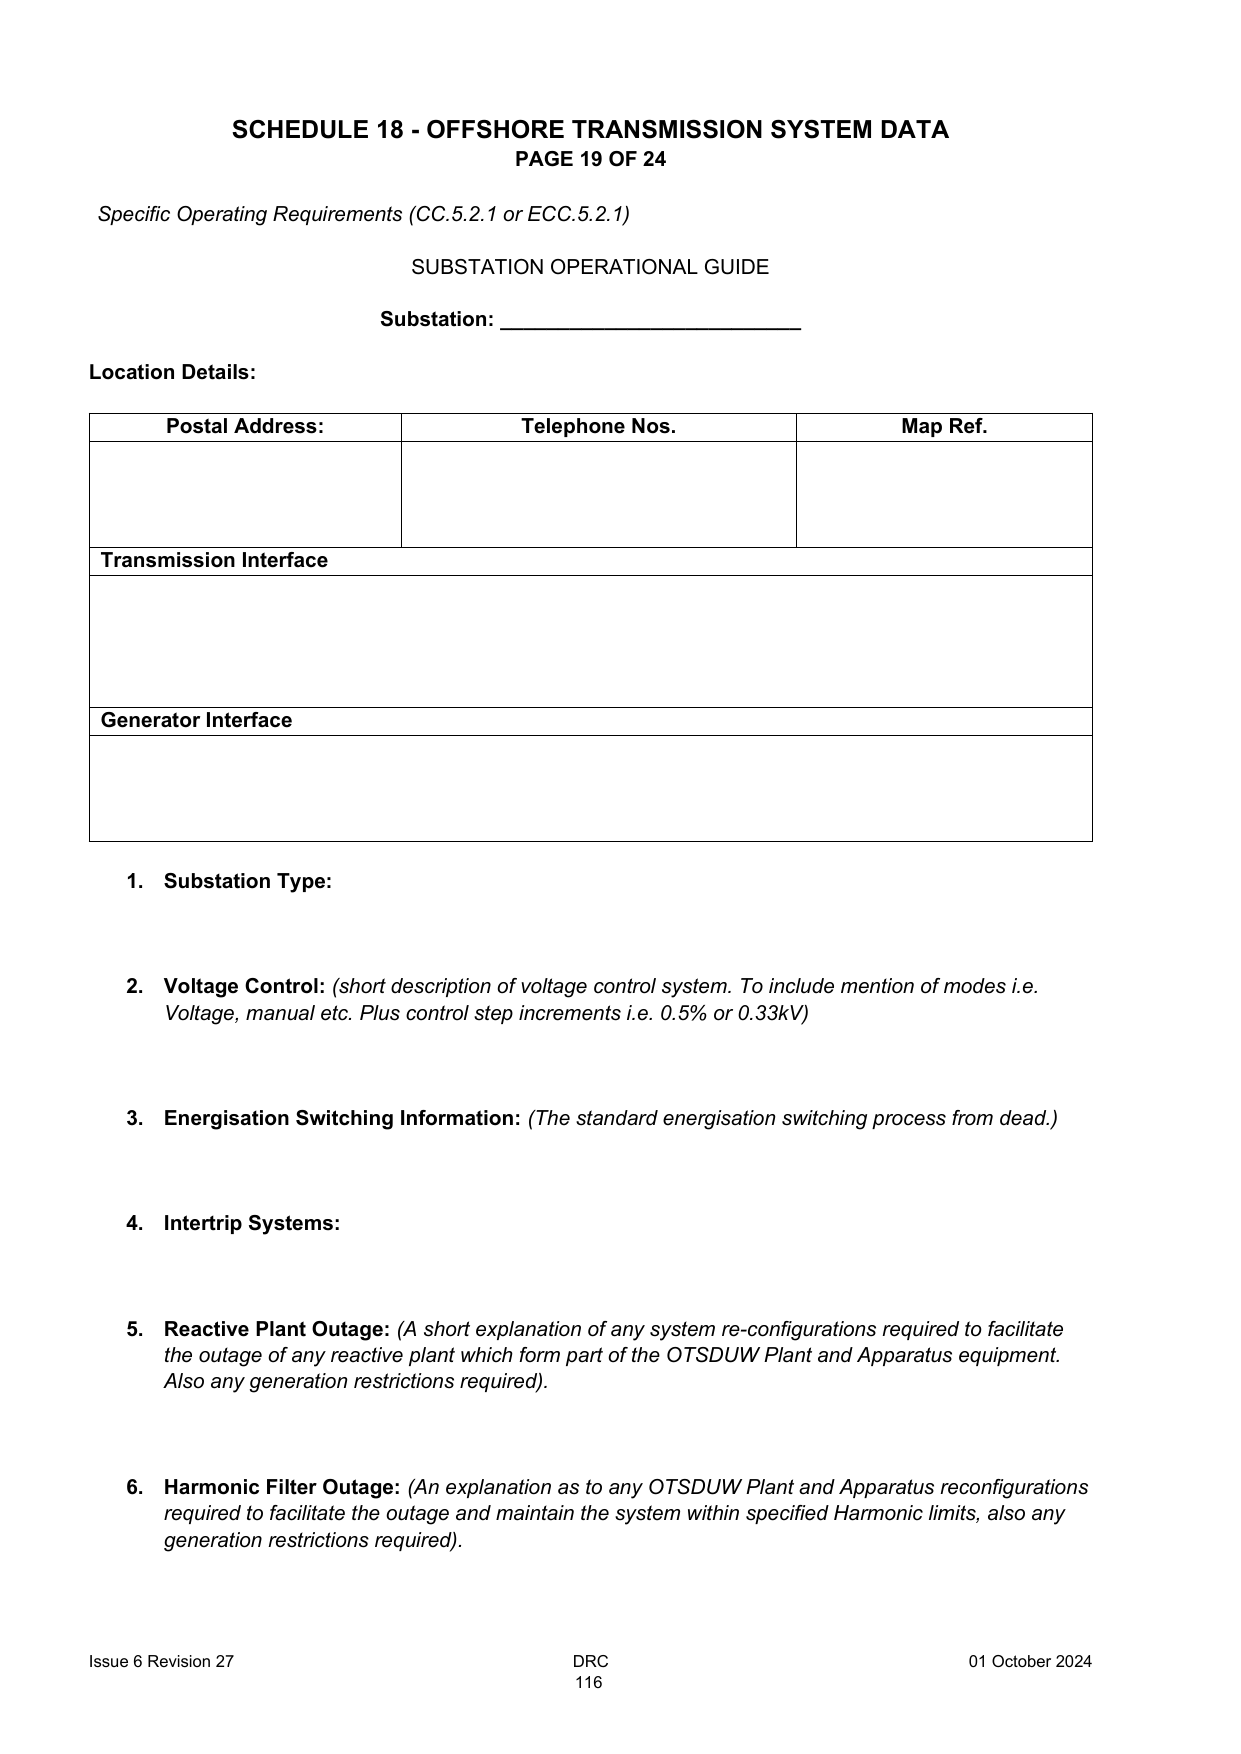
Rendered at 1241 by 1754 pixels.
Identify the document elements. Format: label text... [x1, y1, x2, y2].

text SCHEDULE 18 - OFFSHORE TRANSMISSION SYSTEM DATA [89, 115, 1092, 144]
text Location Details: [89, 360, 1092, 384]
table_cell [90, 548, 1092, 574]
list Substation Type: [126, 868, 1092, 892]
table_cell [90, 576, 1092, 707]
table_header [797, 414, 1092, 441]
list Intertrip Systems: [126, 1211, 1092, 1235]
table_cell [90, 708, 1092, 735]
list Energisation Switching Information: (The standard energisation switching process from dead.) [126, 1106, 1092, 1130]
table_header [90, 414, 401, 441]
text Specific Operating Requirements (CC.5.2.1 or ECC.5.2.1) [89, 202, 1092, 226]
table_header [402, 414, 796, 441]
list Reactive Plant Outage: (A short explanation of any system re-configurations required to facilitate the outage of any reactive plant which form part of the OTSDUW Plant and Apparatus equipment. Also any generation restrictions required). [126, 1317, 1092, 1393]
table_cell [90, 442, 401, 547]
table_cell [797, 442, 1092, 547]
text PAGE 19 OF 24 [89, 147, 1092, 171]
list Harmonic Filter Outage: (An explanation as to any OTSDUW Plant and Apparatus reconfigurations required to facilitate the outage and maintain the system within specified Harmonic limits, also any generation restrictions required). [126, 1475, 1092, 1551]
title SUBSTATION OPERATIONAL GUIDE [89, 254, 1092, 278]
subtitle Substation: __________________________ [89, 307, 1092, 331]
list Voltage Control: (short description of voltage control system. To include mention of modes i.e. Voltage, manual etc. Plus control step increments i.e. 0.5% or 0.33kV) [126, 974, 1092, 1024]
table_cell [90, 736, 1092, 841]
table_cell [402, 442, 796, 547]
